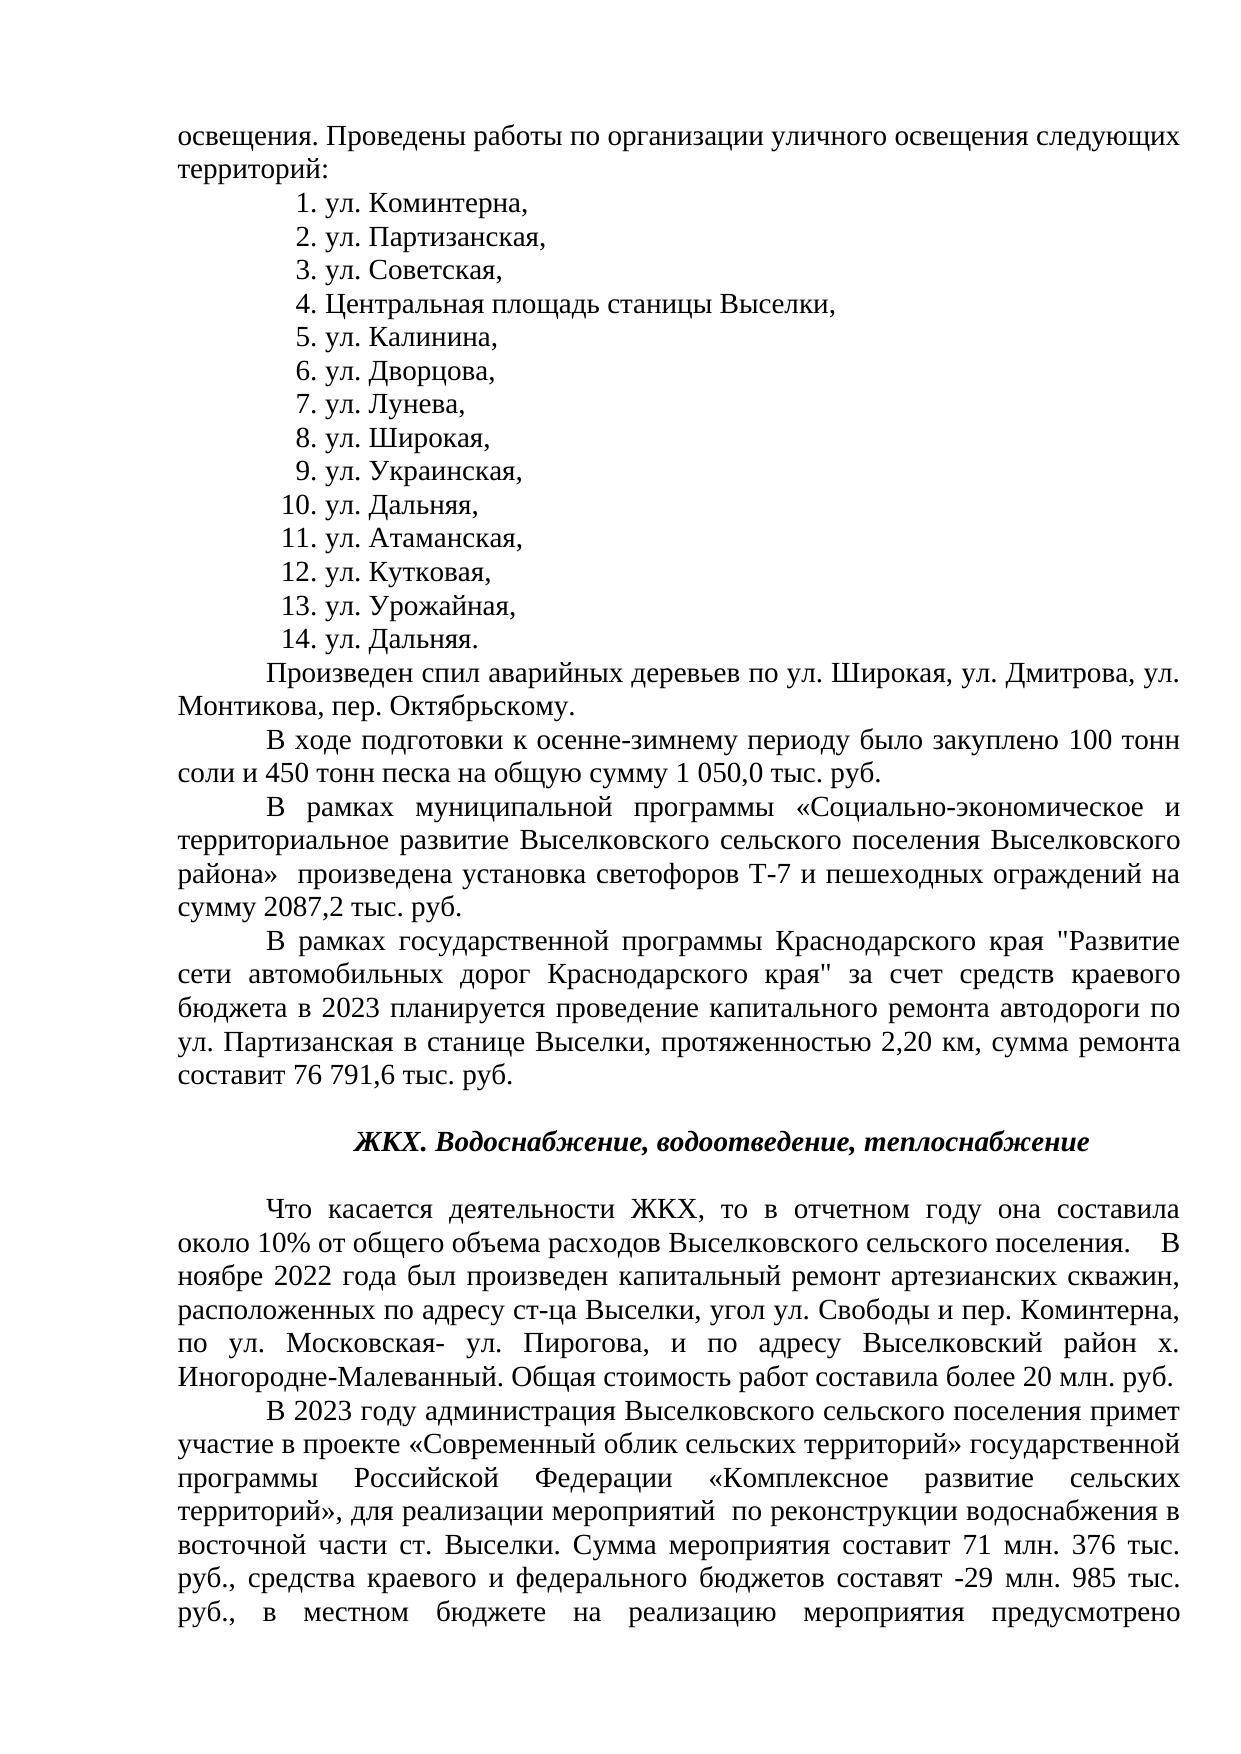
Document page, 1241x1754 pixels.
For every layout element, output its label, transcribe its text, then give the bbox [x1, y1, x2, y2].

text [177, 1393, 1181, 1627]
list ул. Дальняя, [281, 487, 1181, 521]
list ул. Кутковая, [281, 554, 1181, 588]
list ул. Калинина, [295, 319, 1181, 353]
list ул. Коминтерна, [295, 185, 1181, 219]
text В рамках муниципальной программы «Социально-экономическое и территориальное развитие Выселковского сельского поселения Выселковского района» произведена установка светофоров Т-7 и пешеходных ограждений на сумму 2087,2 тыс. руб. [177, 789, 1181, 923]
list ул. Дальняя. [281, 621, 1181, 655]
text Что касается деятельности ЖКХ, то в отчетном году она составила около 10% от общего объема расходов Выселковского сельского поселения. В ноябре 2022 года был произведен капитальный ремонт артезианских скважин, расположенных по адресу ст-ца Выселки, угол ул. Свободы и пер. Коминтерна, по ул. Московская- ул. Пирогова, и по адресу Выселковский район х. Иногородне-Малеванный. Общая стоимость работ составила более 20 млн. руб. [177, 1191, 1181, 1393]
list ул. Партизанская, [295, 219, 1181, 252]
text В рамках государственной программы Краснодарского края "Развитие сети автомобильных дорог Краснодарского края" за счет средств краевого бюджета в 2023 планируется проведение капитального ремонта автодороги по ул. Партизанская в станице Выселки, протяженностью 2,20 км, сумма ремонта составит 76 791,6 тыс. руб. [177, 923, 1181, 1091]
list ул. Урожайная, [281, 588, 1181, 621]
list ул. Широкая, [295, 420, 1181, 453]
list ул. Советская, [295, 252, 1181, 286]
list ул. Дворцова, [295, 353, 1181, 386]
list ул. Украинская, [295, 453, 1181, 487]
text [177, 118, 1181, 185]
text В ходе подготовки к осенне-зимнему периоду было закуплено 100 тонн соли и 450 тонн песка на общую сумму 1 050,0 тыс. руб. [177, 722, 1181, 789]
text ЖКХ. Водоснабжение, водоотведение, теплоснабжение [177, 1124, 1181, 1158]
list Центральная площадь станицы Выселки, [295, 286, 1181, 319]
text Произведен спил аварийных деревьев по ул. Широкая, ул. Дмитрова, ул. Монтикова, пер. Октябрьскому. [177, 655, 1181, 722]
list ул. Атаманская, [281, 521, 1181, 554]
list ул. Лунева, [295, 386, 1181, 420]
